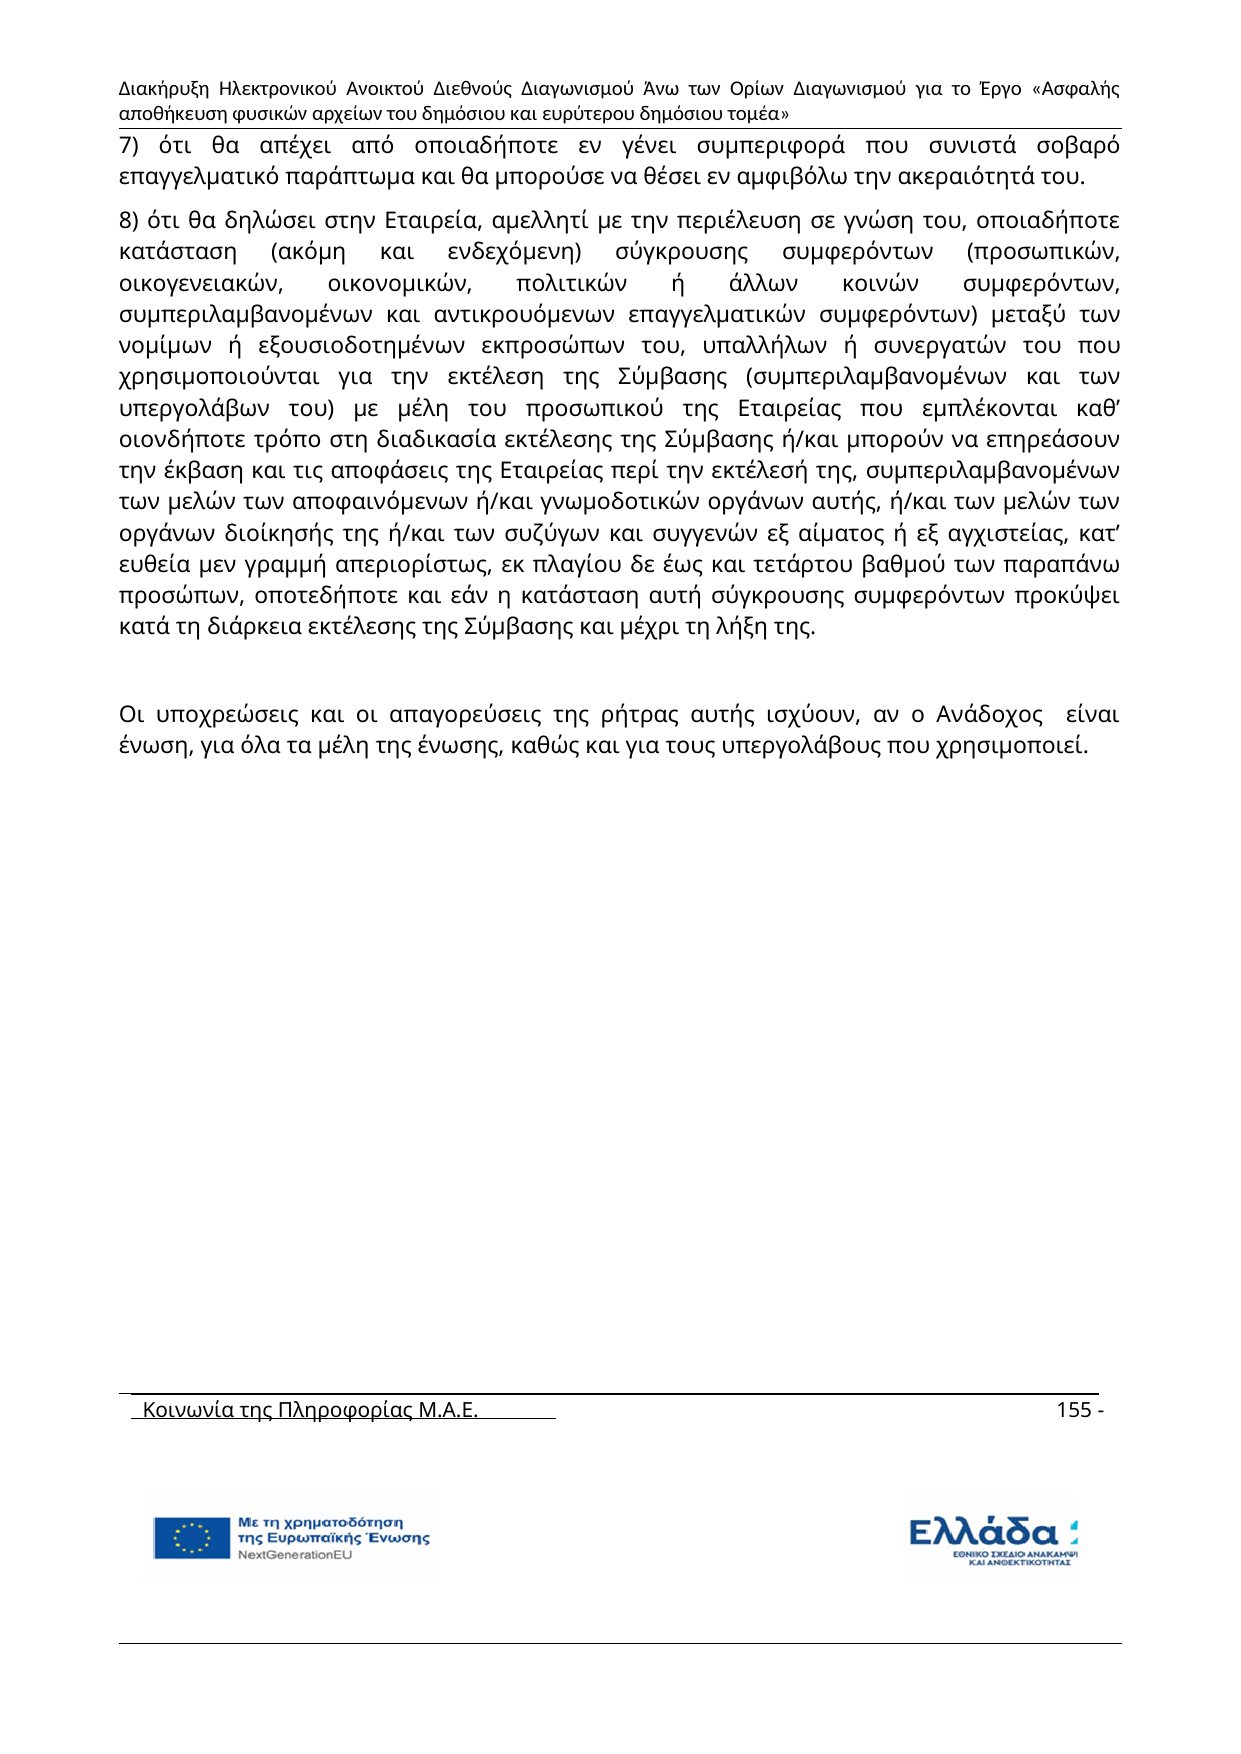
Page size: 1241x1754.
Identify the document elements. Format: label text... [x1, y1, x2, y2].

text Οι υποχρεώσεις και οι απαγορεύσεις της ρήτρας αυτής ισχύουν, αν ο Ανάδοχος είναι ένωση, για όλα τα μέλη της ένωσης, καθώς και για τους υπεργολάβους που χρησιμοποιεί. [118, 698, 1122, 760]
picture [130, 1487, 1078, 1628]
text 8) ότι θα δηλώσει στην Εταιρεία, αμελλητί με την περιέλευση σε γνώση του, οποιαδήποτε κατάσταση (ακόμη και ενδεχόμενη) σύγκρουσης συμφερόντων (προσωπικών, οικογενειακών, οικονομικών, πολιτικών ή άλλων κοινών συμφερόντων, συμπεριλαμβανομένων και αντικρουόμενων επαγγελματικών συμφερόντων) μεταξύ των νομίμων ή εξουσιοδοτημένων εκπροσώπων του, υπαλλήλων ή συνεργατών του που χρησιμοποιούνται για την εκτέλεση της Σύμβασης (συμπεριλαμβανομένων και των υπεργολάβων του) με μέλη του προσωπικού της Εταιρείας που εμπλέκονται καθ’ οιονδήποτε τρόπο στη διαδικασία εκτέλεσης της Σύμβασης ή/και μπορούν να επηρεάσουν την έκβαση και τις αποφάσεις της Εταιρείας περί την εκτέλεσή της, συμπεριλαμβανομένων των μελών των αποφαινόμενων ή/και γνωμοδοτικών οργάνων αυτής, ή/και των μελών των οργάνων διοίκησής της ή/και των συζύγων και συγγενών εξ αίματος ή εξ αγχιστείας, κατ’ ευθεία μεν γραμμή απεριορίστως, εκ πλαγίου δε έως και τετάρτου βαθμού των παραπάνω προσώπων, οποτεδήποτε και εάν η κατάσταση αυτή σύγκρουσης συμφερόντων προκύψει κατά τη διάρκεια εκτέλεσης της Σύμβασης και μέχρι τη λήξη της. [118, 204, 1122, 641]
text 7) ότι θα απέχει από οποιαδήποτε εν γένει συμπεριφορά που συνιστά σοβαρό επαγγελματικό παράπτωμα και θα μπορούσε να θέσει εν αμφιβόλω την ακεραιότητά του. [118, 129, 1122, 191]
